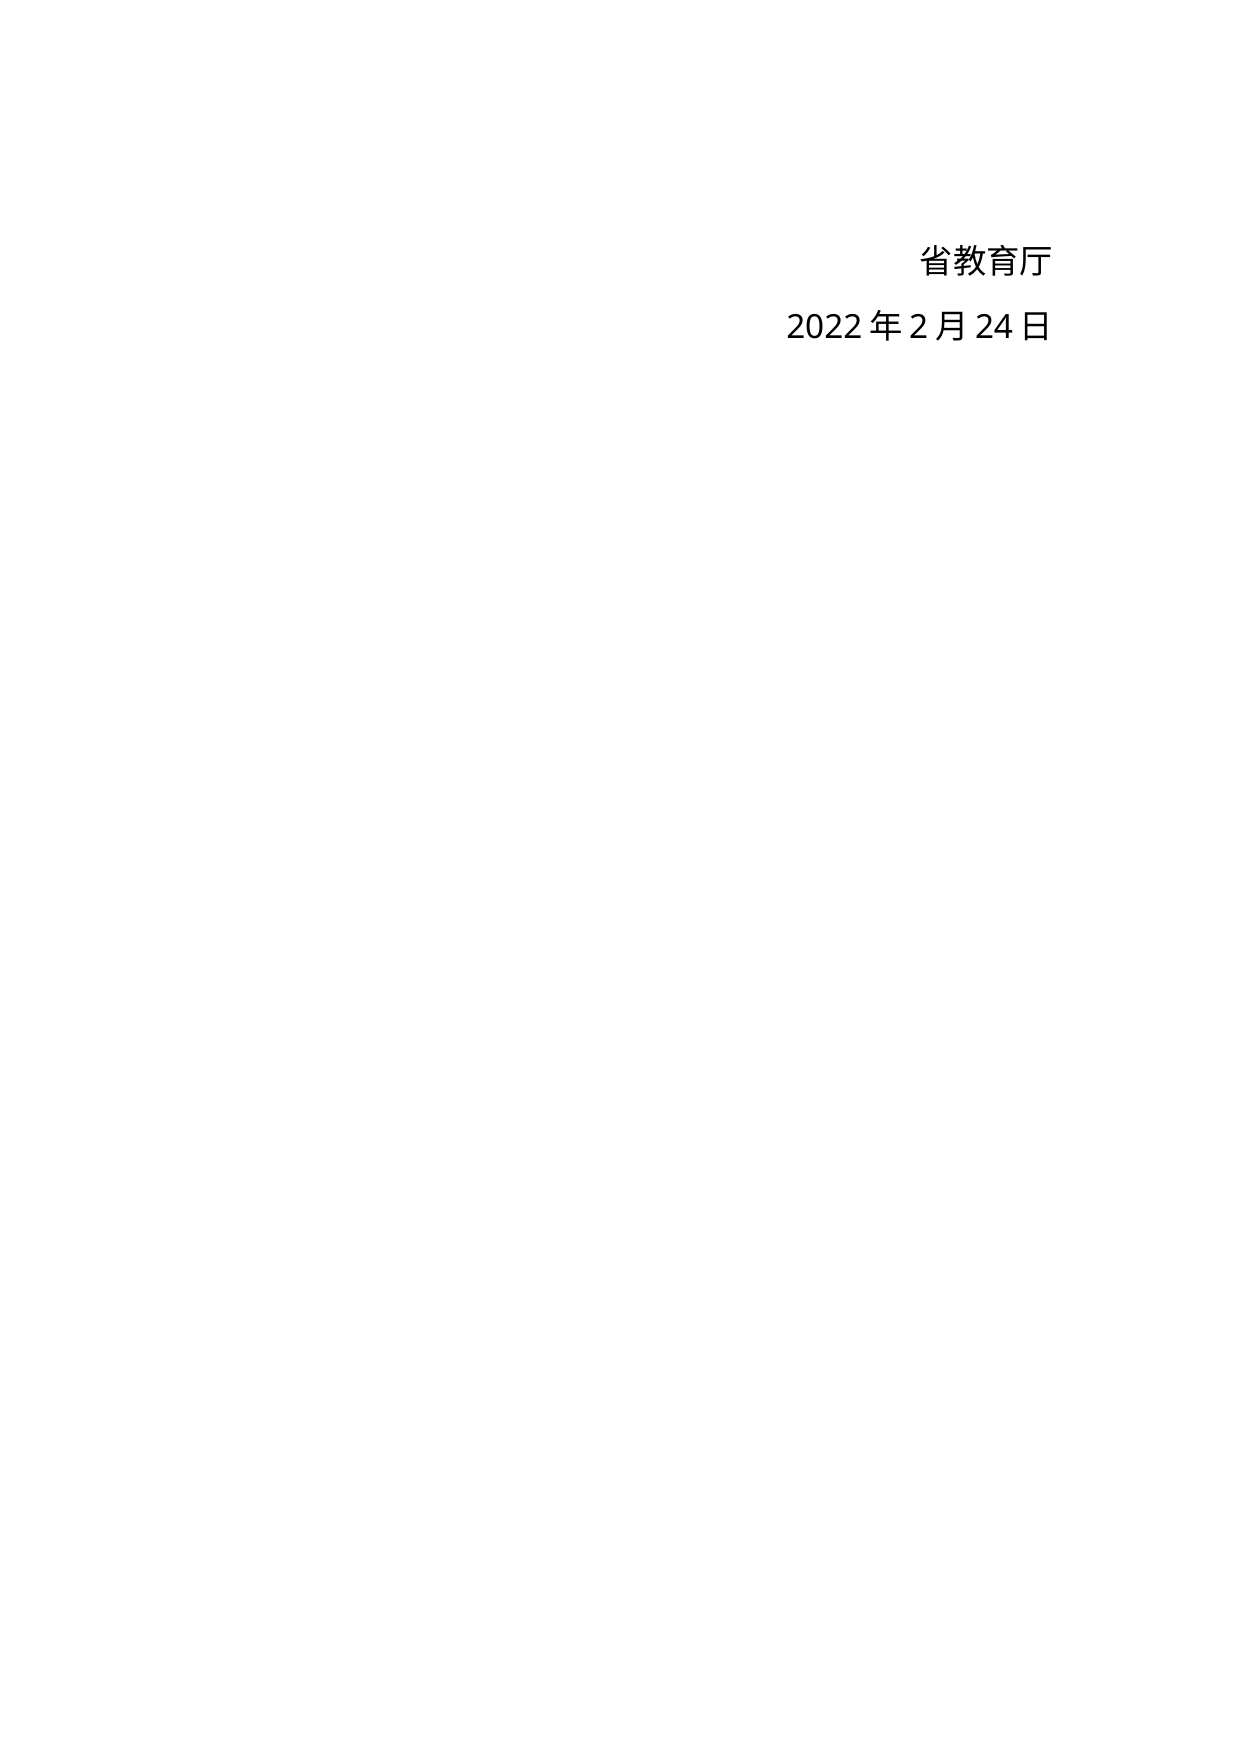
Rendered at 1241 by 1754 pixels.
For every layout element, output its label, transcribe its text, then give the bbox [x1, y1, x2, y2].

text 省教育厅 [187, 227, 1053, 292]
text 2022年2月24日 [187, 292, 1053, 357]
